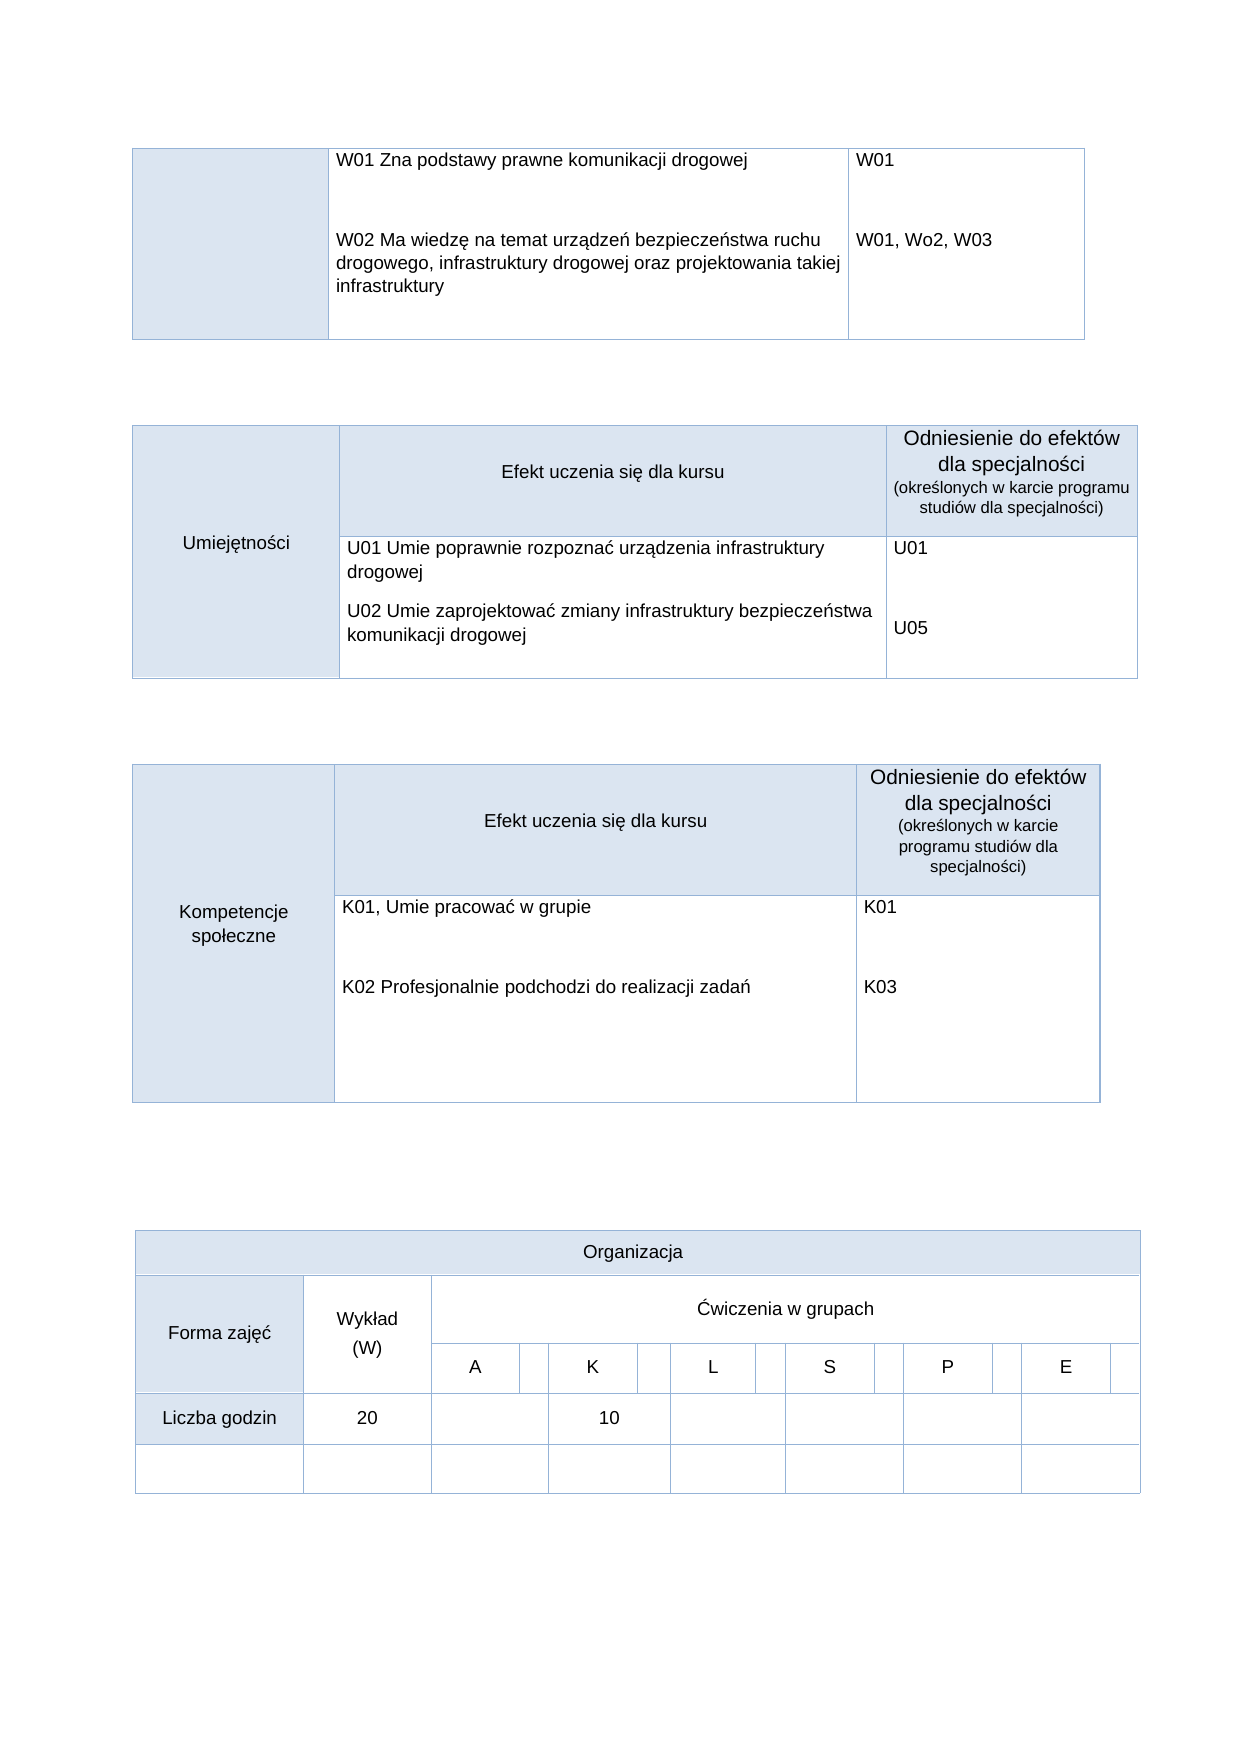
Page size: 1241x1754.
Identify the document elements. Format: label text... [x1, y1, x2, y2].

table_cell [993, 1344, 1021, 1392]
table_cell K [549, 1344, 637, 1392]
table_cell P [904, 1344, 992, 1392]
table_header Wiedza [133, 149, 328, 339]
table_header Efekt uczenia się dla kursu [340, 426, 886, 536]
table_cell Wykład (W) [304, 1276, 431, 1392]
table_cell Ćwiczenia w grupach [432, 1275, 1140, 1343]
table_header Efekt uczenia się dla kursu [335, 765, 856, 895]
table_cell [304, 1445, 431, 1492]
table_cell 20 [304, 1394, 431, 1444]
table_cell A [432, 1344, 519, 1392]
table_cell S [786, 1344, 874, 1392]
table_cell [1111, 1343, 1140, 1392]
table_cell W01 W01, Wo2, W03 [849, 149, 1084, 339]
table_header Odniesienie do efektów dla specjalności (określonych w karcie programu studiów dla specjalności) [857, 765, 1099, 895]
table_cell E [1022, 1344, 1110, 1392]
table_cell 10 [549, 1394, 670, 1444]
table_cell [1022, 1393, 1140, 1444]
table_cell Liczba godzin [136, 1394, 303, 1444]
table_header Umiejętności [133, 426, 339, 677]
table_cell [432, 1445, 548, 1492]
table_cell K01, Umie pracować w grupie K02 Profesjonalnie podchodzi do realizacji zadań [335, 896, 856, 1102]
table_cell [549, 1445, 670, 1492]
table_cell [432, 1394, 548, 1444]
table_header Odniesienie do efektów dla specjalności (określonych w karcie programu studiów dla specjalności) [887, 426, 1137, 536]
table_cell L [671, 1344, 755, 1392]
table_cell Forma zajęć [136, 1276, 303, 1392]
table_cell [904, 1445, 1021, 1492]
table_cell [638, 1344, 670, 1392]
table_cell [786, 1445, 903, 1492]
table_cell [1022, 1444, 1140, 1492]
table_cell U01 U05 [887, 537, 1137, 677]
table_cell [786, 1394, 903, 1444]
table_cell [136, 1445, 303, 1492]
table_header Kompetencje społeczne [133, 765, 334, 1102]
table_cell K01 K03 [857, 896, 1099, 1102]
table_cell [671, 1394, 785, 1444]
table_cell [671, 1445, 785, 1492]
table_cell [904, 1394, 1021, 1444]
table_cell U01 Umie poprawnie rozpoznać urządzenia infrastruktury drogowej U02 Umie zaprojektować zmiany infrastruktury bezpieczeństwa komunikacji drogowej [340, 537, 886, 677]
table_cell [756, 1344, 785, 1392]
table_cell W01 Zna podstawy prawne komunikacji drogowej W02 Ma wiedzę na temat urządzeń bezpieczeństwa ruchu drogowego, infrastruktury drogowej oraz projektowania takiej infrastruktury [329, 149, 848, 339]
table_header Organizacja [136, 1231, 1140, 1274]
table_cell [520, 1344, 548, 1392]
table_cell [875, 1344, 903, 1392]
